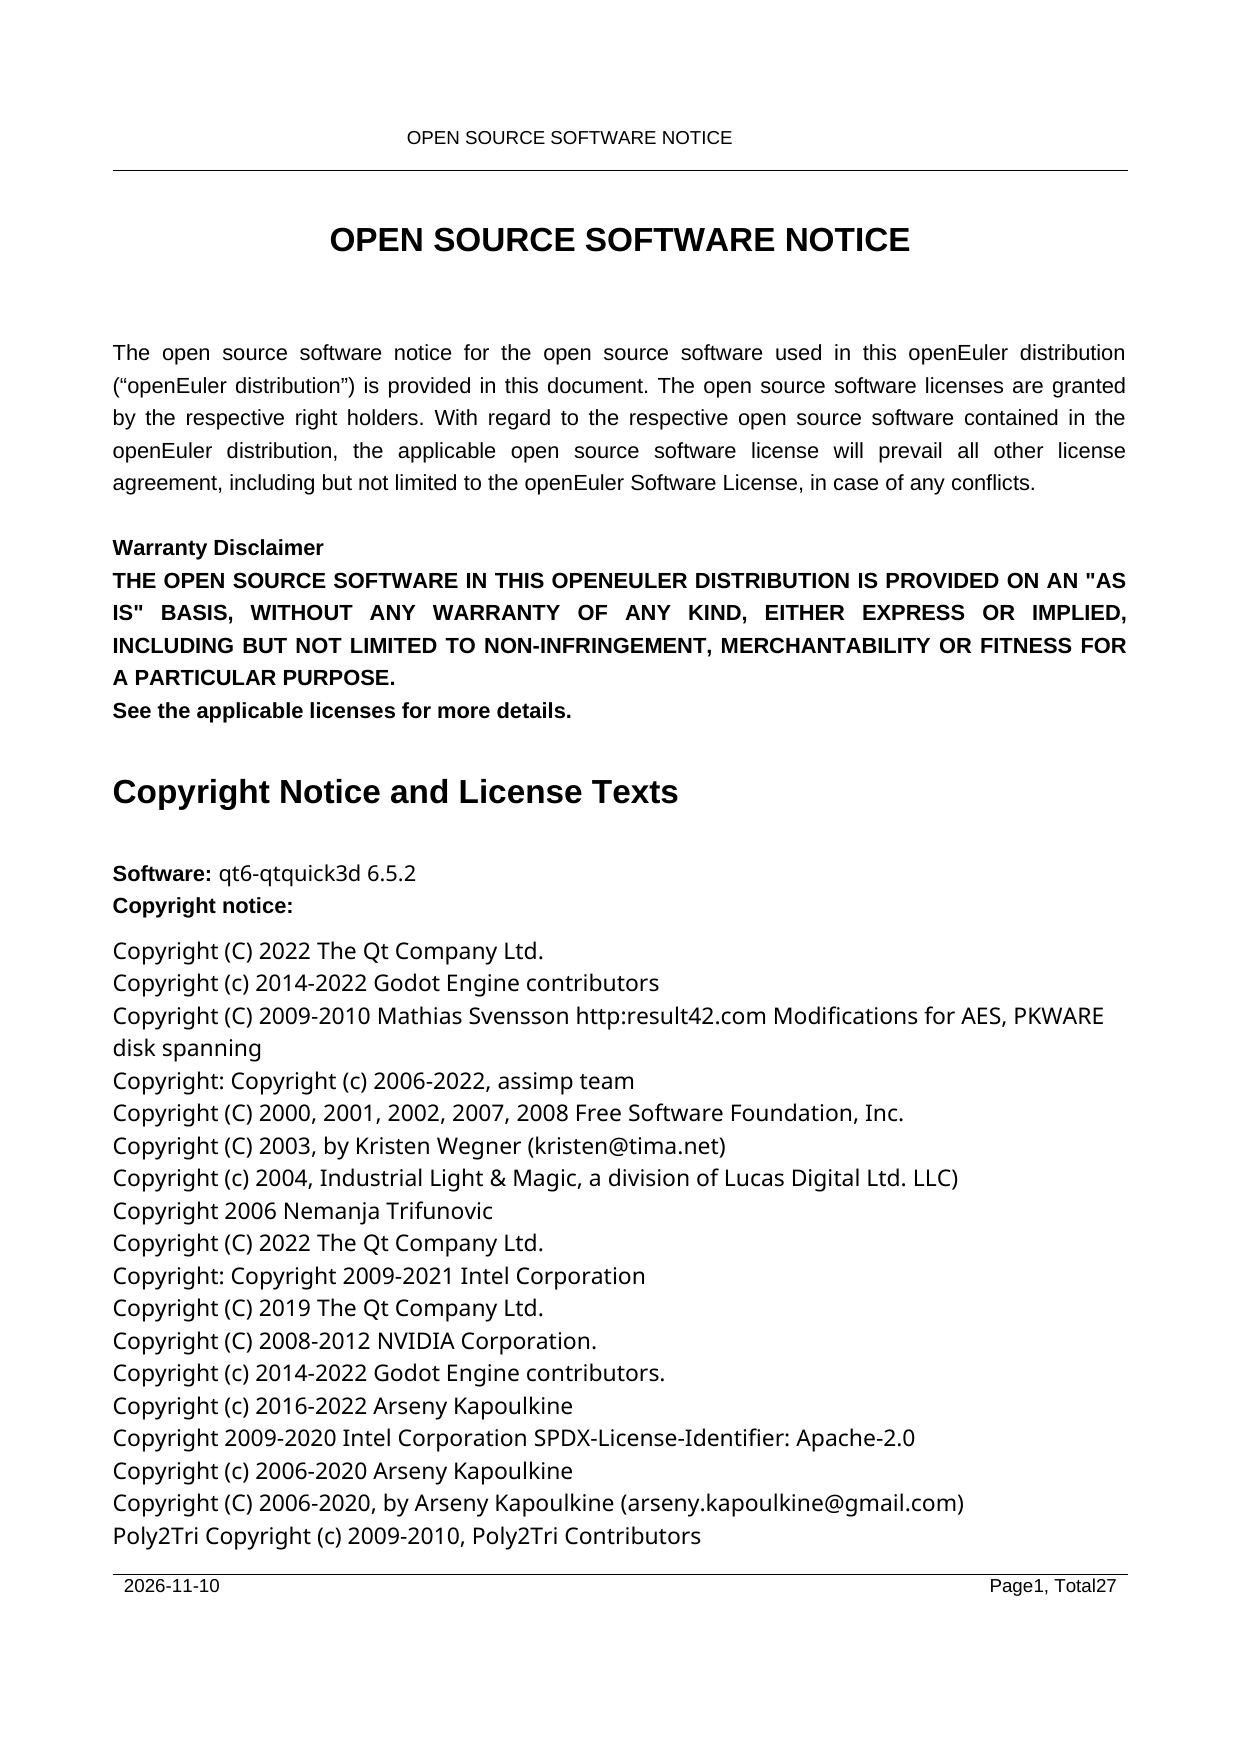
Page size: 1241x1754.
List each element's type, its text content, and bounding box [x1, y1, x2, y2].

text OPEN SOURCE SOFTWARE NOTICE [112, 206, 1128, 271]
text THE OPEN SOURCE SOFTWARE IN THIS OPENEULER DISTRIBUTION IS PROVIDED ON AN "AS IS" BASIS, WITHOUT ANY WARRANTY OF ANY KIND, EITHER EXPRESS OR IMPLIED, INCLUDING BUT NOT LIMITED TO NON-INFRINGEMENT, MERCHANTABILITY OR FITNESS FOR A PARTICULAR PURPOSE. See the applicable licenses for more details. [112, 564, 1128, 726]
text The open source software notice for the open source software used in this openEuler distribution (“openEuler distribution”) is provided in this document. The open source software licenses are granted by the respective right holders. With regard to the respective open source software contained in the openEuler distribution, the applicable open source software license will prevail all other license agreement, including but not limited to the openEuler Software License, in case of any conflicts. [112, 336, 1128, 499]
title Software: qt6-qtquick3d 6.5.2 [112, 856, 1128, 889]
text Warranty Disclaimer [112, 531, 1128, 564]
text Copyright notice: [112, 889, 1128, 921]
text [112, 934, 1128, 1551]
text Copyright Notice and License Texts [112, 759, 1128, 824]
